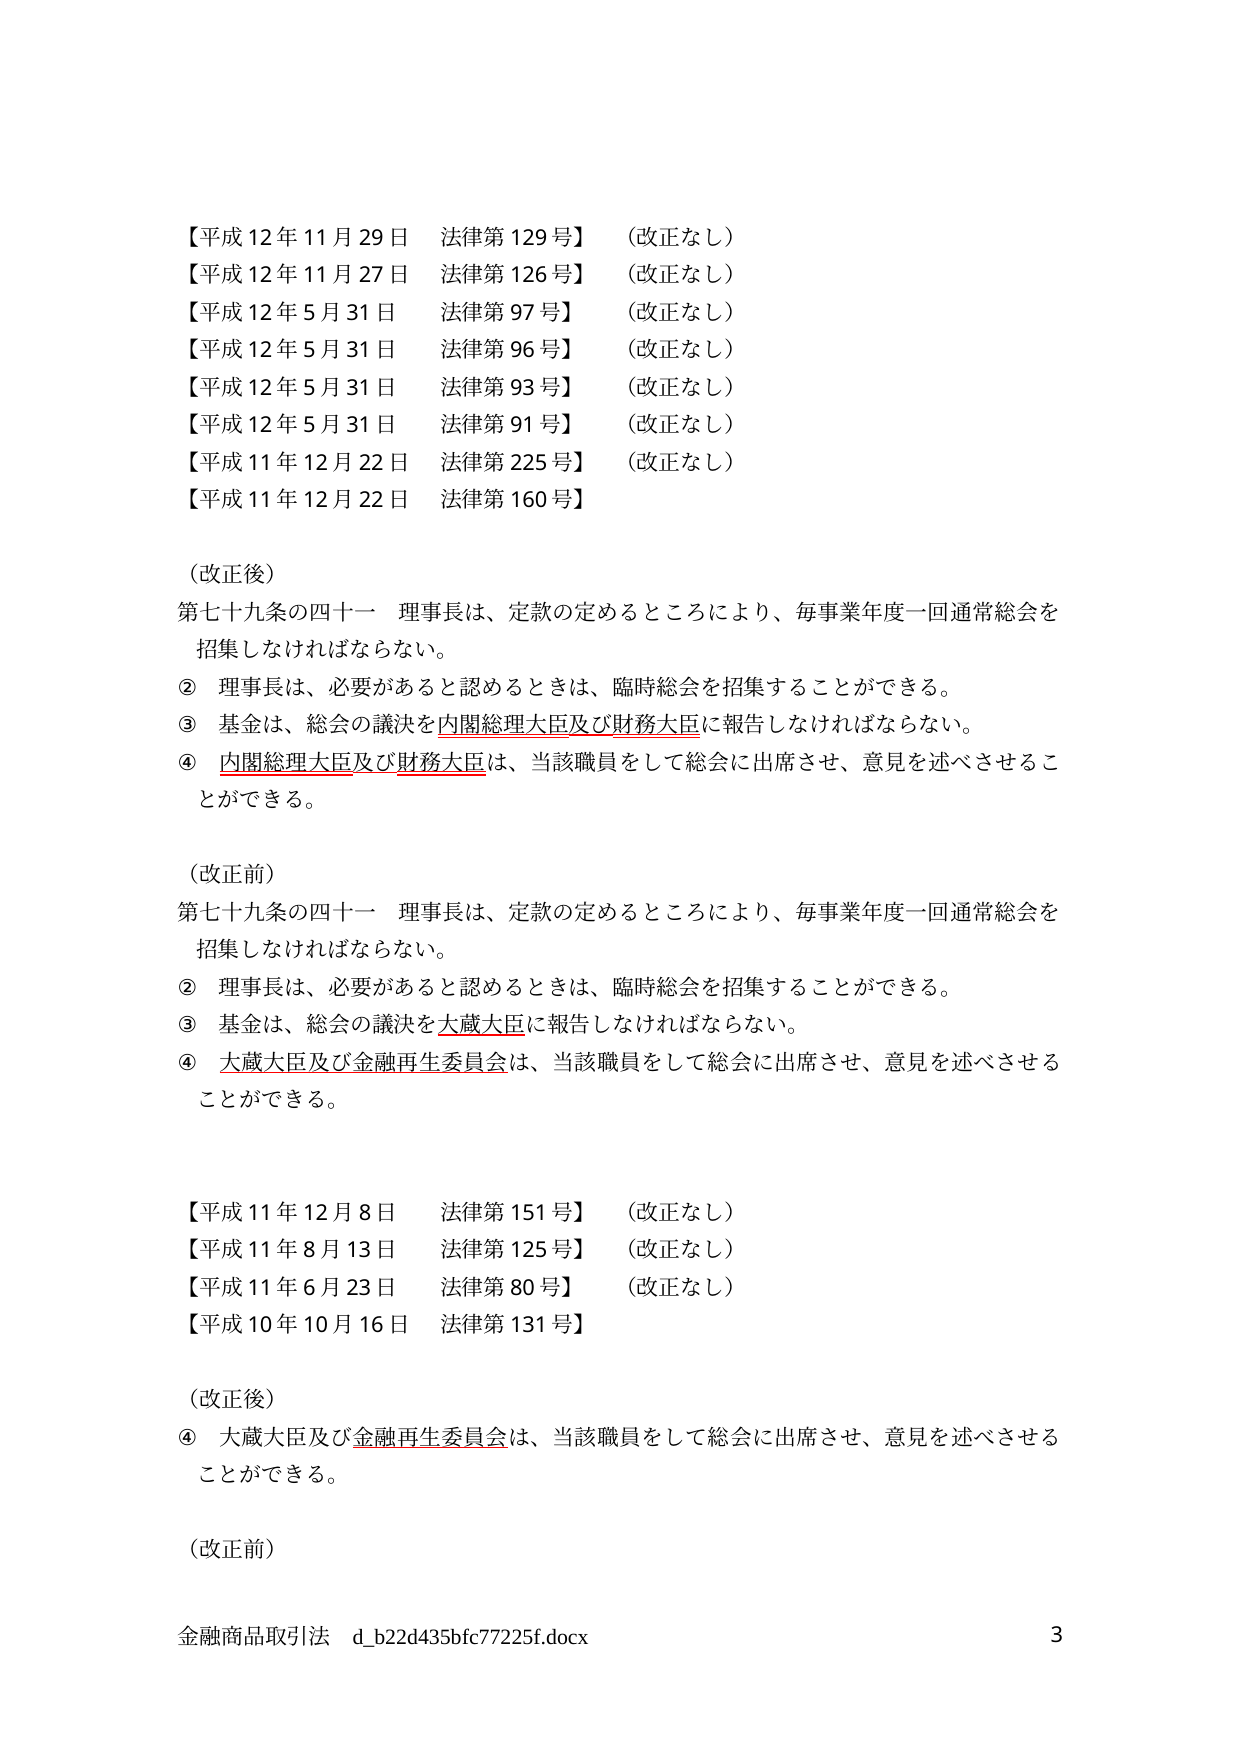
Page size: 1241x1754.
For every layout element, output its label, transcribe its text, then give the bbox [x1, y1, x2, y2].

text 【平成12年11月29日 法律第129号】 （改正なし） [177, 217, 1063, 254]
text ② 理事長は、必要があると認めるときは、臨時総会を招集することができる。 [177, 667, 1063, 704]
text （改正前） [177, 854, 1063, 892]
text （改正前） [177, 1529, 1063, 1567]
text ② 理事長は、必要があると認めるときは、臨時総会を招集することができる。 [177, 967, 1063, 1004]
text 第七十九条の四十一 理事長は、定款の定めるところにより、毎事業年度一回通常総会を招集しなければならない。 [177, 892, 1063, 967]
text ④ 内閣総理大臣及び財務大臣は、当該職員をして総会に出席させ、意見を述べさせることができる。 [177, 742, 1063, 817]
text ③ 基金は、総会の議決を大蔵大臣に報告しなければならない。 [177, 1004, 1063, 1042]
text 【平成11年8月13日 法律第125号】 （改正なし） [177, 1229, 1063, 1267]
text （改正後） [177, 554, 1063, 592]
text 【平成10年10月16日 法律第131号】 [177, 1304, 1063, 1342]
text ③ 基金は、総会の議決を内閣総理大臣及び財務大臣に報告しなければならない。 [177, 704, 1063, 742]
text 【平成12年11月27日 法律第126号】 （改正なし） [177, 254, 1063, 292]
text （改正後） [177, 1379, 1063, 1417]
text 第七十九条の四十一 理事長は、定款の定めるところにより、毎事業年度一回通常総会を招集しなければならない。 [177, 592, 1063, 667]
text 【平成11年12月22日 法律第225号】 （改正なし） [177, 442, 1063, 479]
text ④ 大蔵大臣及び金融再生委員会は、当該職員をして総会に出席させ、意見を述べさせることができる。 [177, 1042, 1063, 1117]
text 【平成11年6月23日 法律第80号】 （改正なし） [177, 1267, 1063, 1304]
text 【平成12年5月31日 法律第91号】 （改正なし） [177, 404, 1063, 442]
text ④ 大蔵大臣及び金融再生委員会は、当該職員をして総会に出席させ、意見を述べさせることができる。 [177, 1417, 1063, 1492]
text 【平成11年12月8日 法律第151号】 （改正なし） [177, 1192, 1063, 1229]
text 【平成11年12月22日 法律第160号】 [177, 479, 1063, 517]
text 【平成12年5月31日 法律第93号】 （改正なし） [177, 367, 1063, 404]
text 【平成12年5月31日 法律第97号】 （改正なし） [177, 292, 1063, 329]
text 【平成12年5月31日 法律第96号】 （改正なし） [177, 329, 1063, 367]
